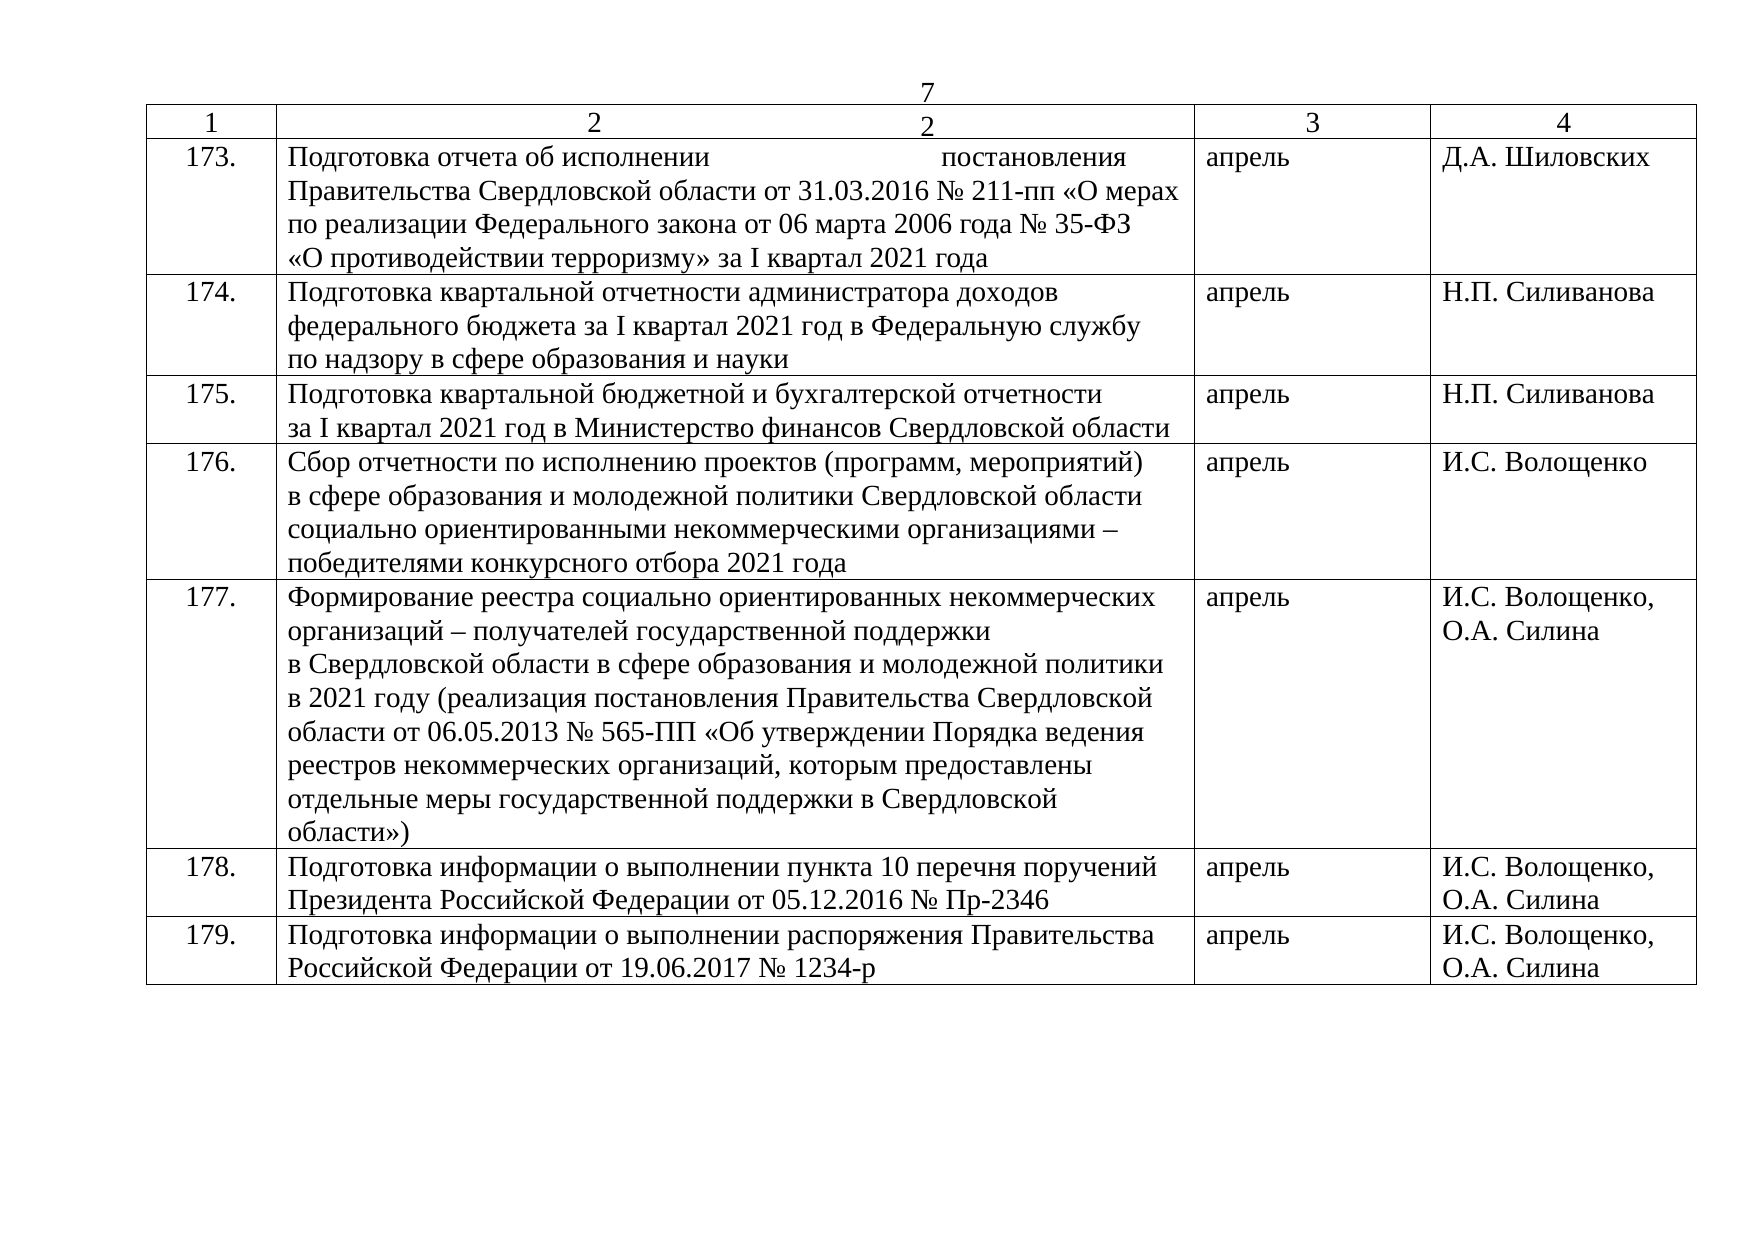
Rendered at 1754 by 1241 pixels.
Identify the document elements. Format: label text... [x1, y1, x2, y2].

table_cell Подготовка квартальной отчетности администратора доходов федерального бюджета за I квартал 2021 год в Федеральную службу по надзору в сфере образования и науки [277, 275, 1194, 375]
table_cell апрель [1195, 849, 1430, 916]
table_cell апрель [1195, 275, 1430, 375]
table_cell Формирование реестра социально ориентированных некоммерческих организаций – получателей государственной поддержки в Свердловской области в сфере образования и молодежной политики в 2021 году (реализация постановления Правительства Свердловской области от 06.05.2013 № 565-ПП «Об утверждении Порядка ведения реестров некоммерческих организаций, которым предоставлены отдельные меры государственной поддержки в Свердловской области») [277, 580, 1194, 848]
table_cell Подготовка квартальной бюджетной и бухгалтерской отчетности за I квартал 2021 год в Министерство финансов Свердловской области [277, 376, 1194, 443]
table_cell [147, 376, 276, 443]
table_cell апрель [1195, 580, 1430, 848]
table_cell [147, 139, 276, 273]
table_cell апрель [1195, 376, 1430, 443]
table_cell [147, 275, 276, 375]
table_cell апрель [1195, 917, 1430, 984]
table_cell Д.А. Шиловских [1431, 139, 1696, 273]
table_cell Подготовка отчета об исполнении постановления Правительства Свердловской области от 31.03.2016 № 211-пп «О мерах по реализации Федерального закона от 06 марта 2006 года № 35-ФЗ «О противодействии терроризму» за I квартал 2021 года [277, 139, 1194, 273]
table_header 2 [277, 105, 1194, 138]
table_cell [147, 849, 276, 916]
table_cell [147, 580, 276, 848]
table_cell Подготовка информации о выполнении пункта 10 перечня поручений Президента Российской Федерации от 05.12.2016 № Пр-2346 [277, 849, 1194, 916]
table_cell Н.П. Силиванова [1431, 376, 1696, 443]
table_cell И.С. Волощенко [1431, 444, 1696, 578]
table_cell И.С. Волощенко, О.А. Силина [1431, 917, 1696, 984]
table_cell апрель [1195, 139, 1430, 273]
table_cell Сбор отчетности по исполнению проектов (программ, мероприятий) в сфере образования и молодежной политики Свердловской области социально ориентированными некоммерческими организациями –победителями конкурсного отбора 2021 года [277, 444, 1194, 578]
table_cell Подготовка информации о выполнении распоряжения Правительства Российской Федерации от 19.06.2017 № 1234-р [277, 917, 1194, 984]
table_cell И.С. Волощенко, О.А. Силина [1431, 849, 1696, 916]
table_cell апрель [1195, 444, 1430, 578]
table_header 3 [1195, 105, 1430, 138]
table_cell [147, 917, 276, 984]
table_cell Н.П. Силиванова [1431, 275, 1696, 375]
table_cell [147, 444, 276, 578]
table_header 1 [147, 105, 276, 138]
table_header 4 [1431, 105, 1696, 138]
table_cell И.С. Волощенко, О.А. Силина [1431, 580, 1696, 848]
